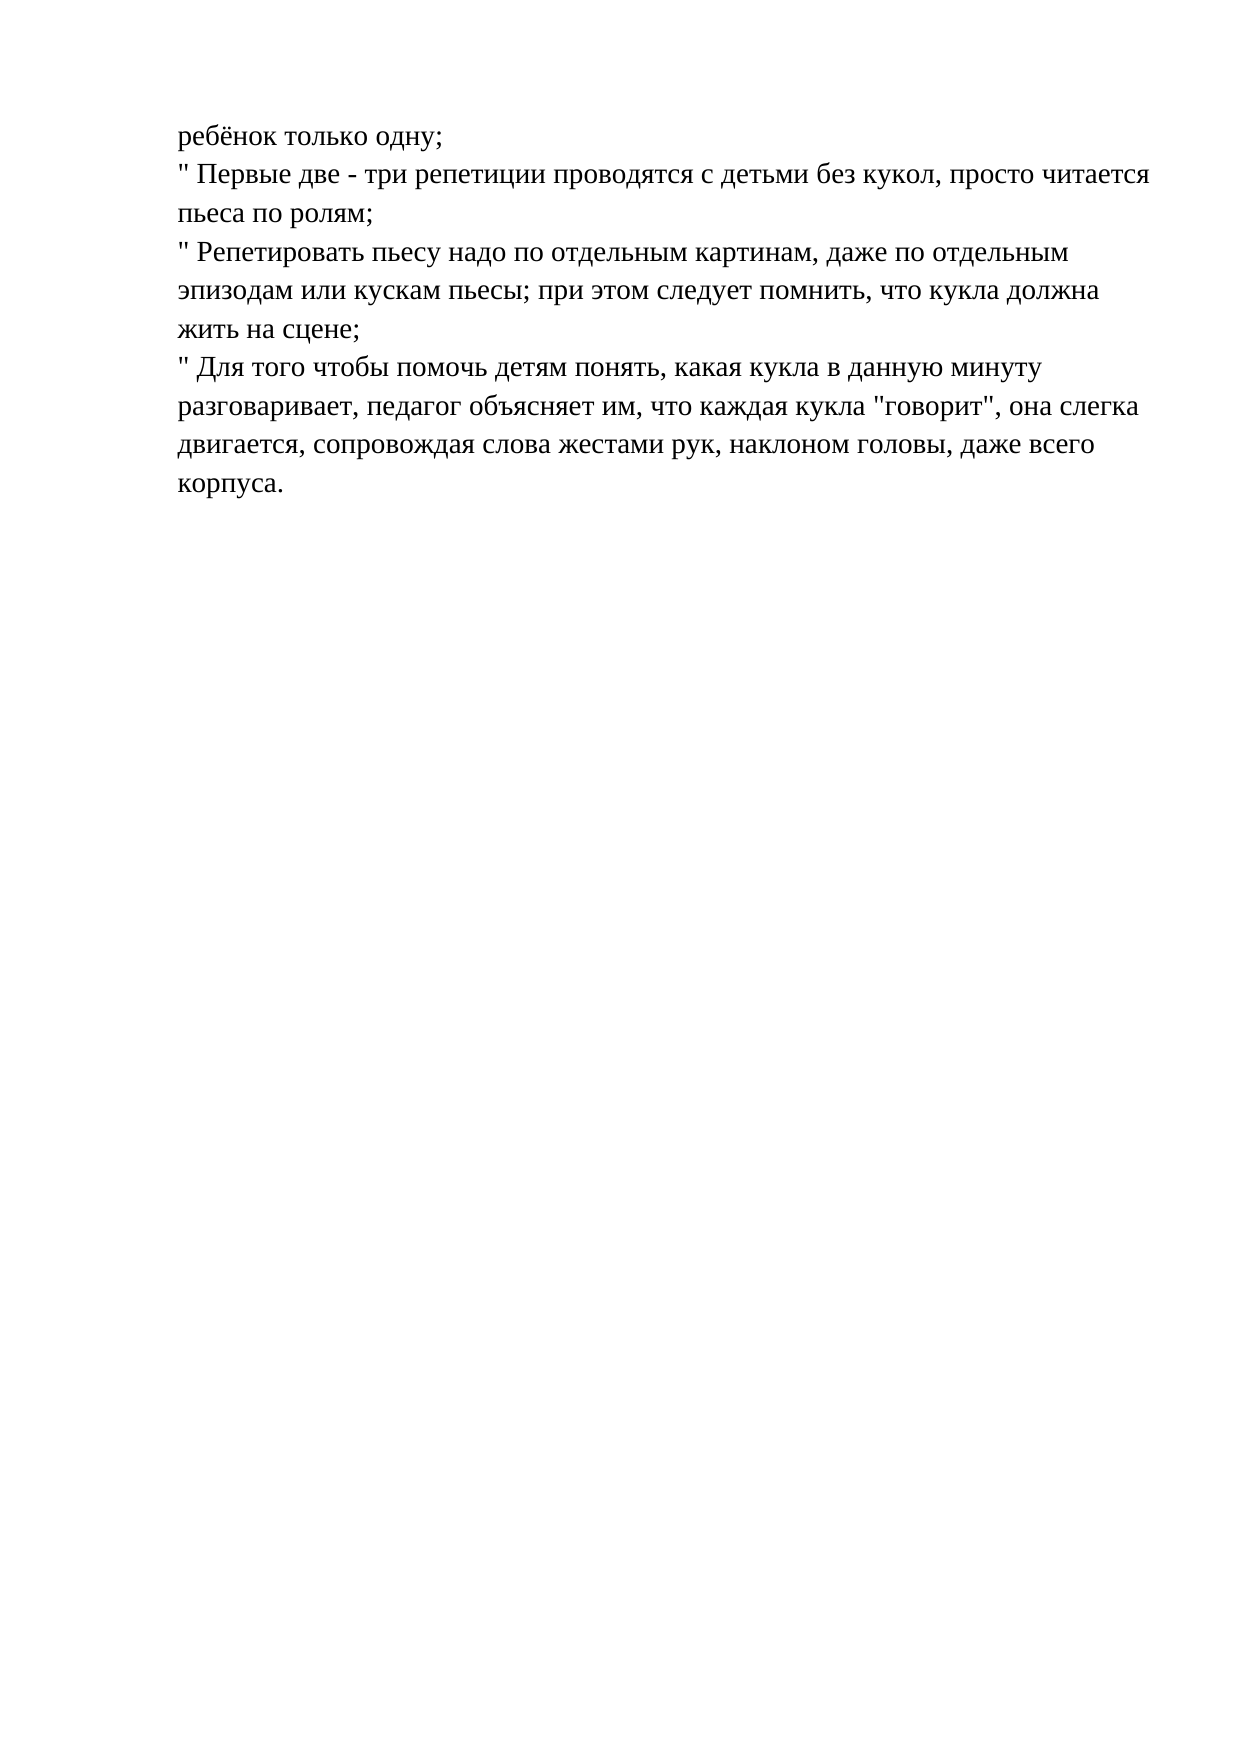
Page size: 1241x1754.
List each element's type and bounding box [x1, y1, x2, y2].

text [177, 118, 1152, 564]
